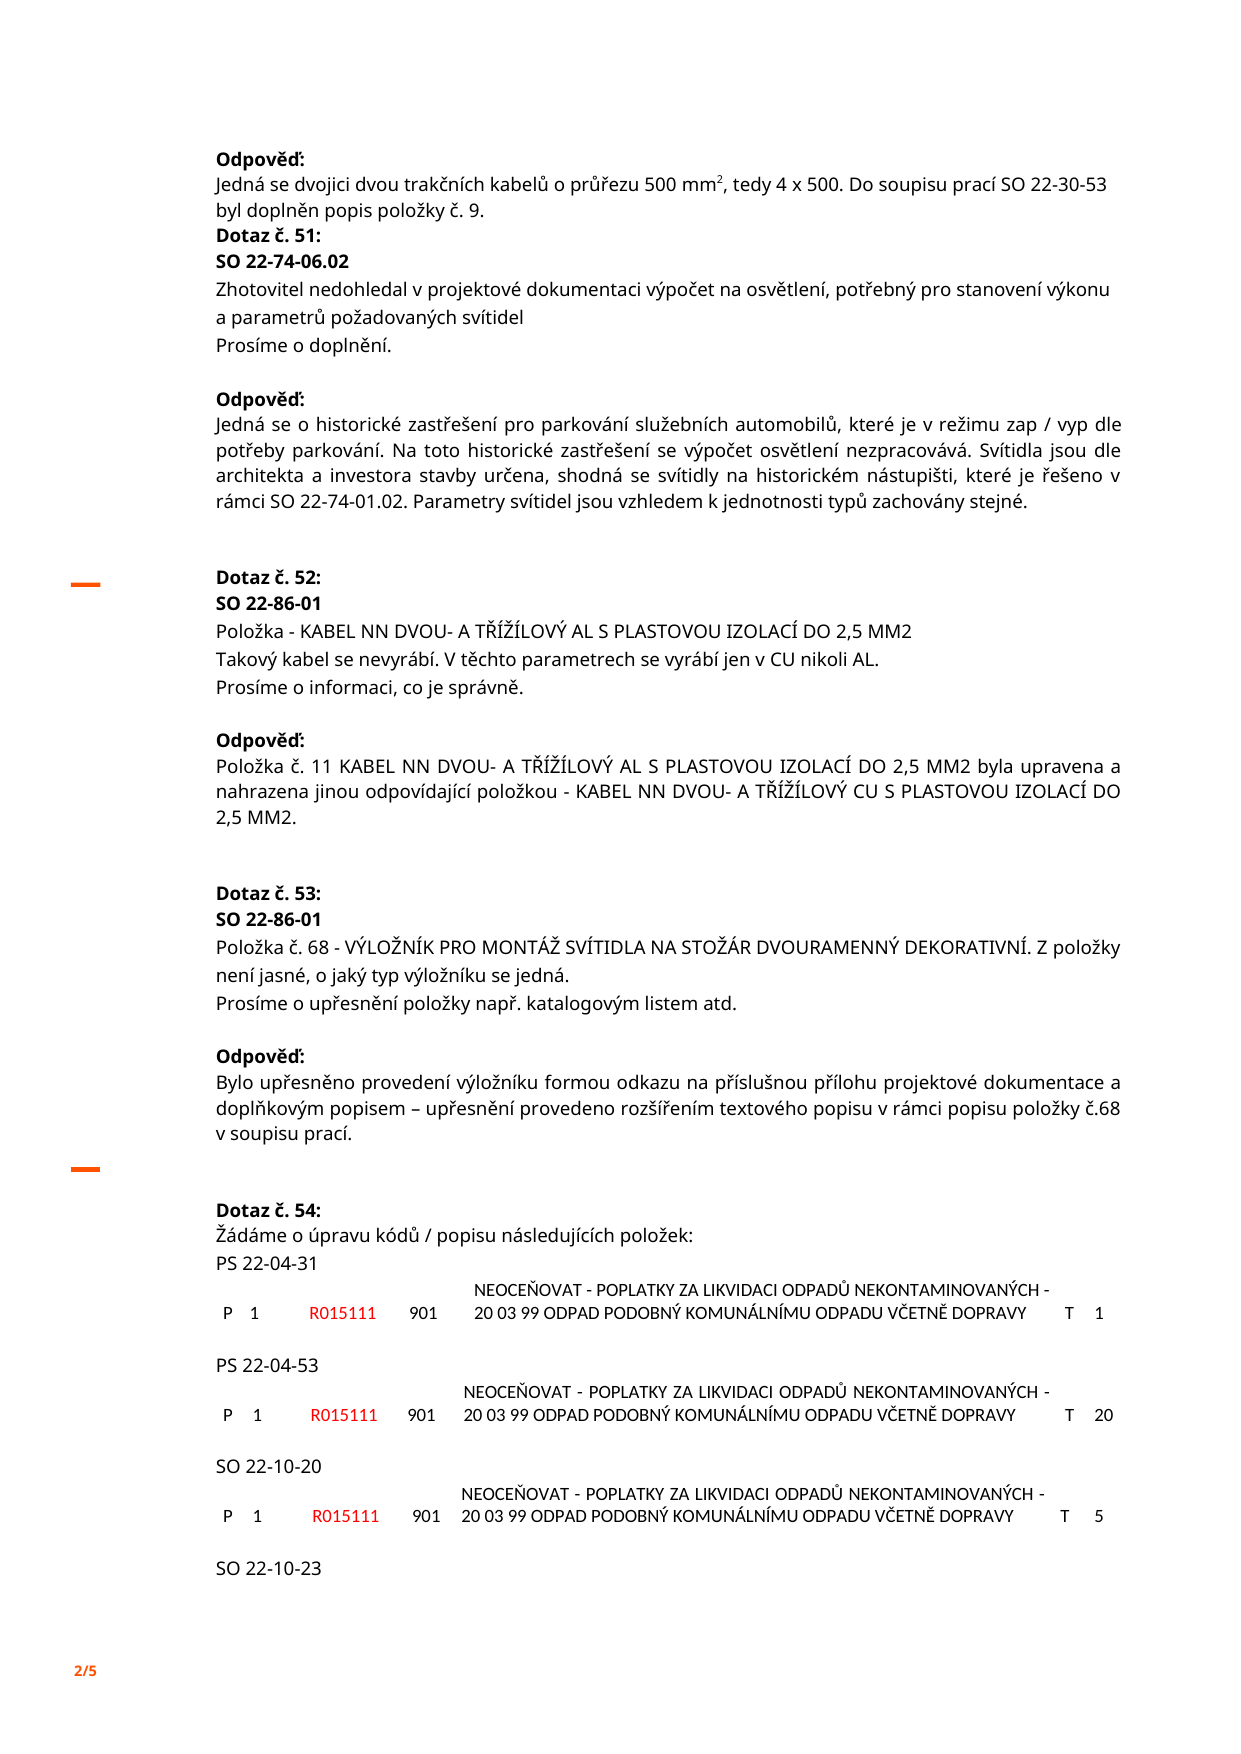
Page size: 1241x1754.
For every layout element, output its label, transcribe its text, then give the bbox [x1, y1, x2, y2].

table_header 20 [1087, 1380, 1131, 1426]
text Jedná se o historické zastřešení pro parkování služebních automobilů, které je v režimu zap / vyp dle potřeby parkování. Na toto historické zastřešení se výpočet osvětlení nezpracovává. Svítidla jsou dle architekta a investora stavby určena, shodná se svítidly na historickém nástupišti, které je řešeno v rámci SO 22-74-01.02. Parametry svítidel jsou vzhledem k jednotnosti typů zachovány stejné. [216, 411, 1122, 513]
table_header 901 [400, 1380, 456, 1426]
text SO 22-74-06.02 [216, 248, 1122, 274]
table_header T [1053, 1482, 1087, 1528]
table_header 5 [1087, 1482, 1131, 1528]
text Dotaz č. 51: [216, 223, 1122, 248]
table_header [454, 1482, 1053, 1528]
text SO 22-10-20 [216, 1454, 1122, 1479]
text Položka - KABEL NN DVOU- A TŘÍŽÍLOVÝ AL S PLASTOVOU IZOLACÍ DO 2,5 MM2 [216, 618, 1122, 643]
table_header 1 [1087, 1278, 1131, 1324]
text SO 22-86-01 [216, 906, 1122, 932]
text Bylo upřesněno provedení výložníku formou odkazu na příslušnou přílohu projektové dokumentace a doplňkovým popisem – upřesnění provedeno rozšířením textového popisu v rámci popisu položky č.68 v soupisu prací. [216, 1069, 1122, 1146]
text Dotaz č. 52: [216, 564, 1122, 590]
table_header NEOCEŇOVAT - POPLATKY ZA LIKVIDACI ODPADŮ NEKONTAMINOVANÝCH - 20 03 99 ODPAD PODOBNÝ KOMUNÁLNÍMU ODPADU VČETNĚ DOPRAVY [456, 1380, 1058, 1426]
text Položka č. 68 - VÝLOŽNÍK PRO MONTÁŽ SVÍTIDLA NA STOŽÁR DVOURAMENNÝ DEKORATIVNÍ. Z položky není jasné, o jaký typ výložníku se jedná. [216, 934, 1122, 988]
text Odpověď: [216, 386, 1122, 411]
table_header R015111 [303, 1380, 400, 1426]
text Zhotovitel nedohledal v projektové dokumentaci výpočet na osvětlení, potřebný pro stanovení výkonu a parametrů požadovaných svítidel [216, 276, 1122, 330]
table_header NEOCEŇOVAT - POPLATKY ZA LIKVIDACI ODPADŮ NEKONTAMINOVANÝCH - 20 03 99 ODPAD PODOBNÝ KOMUNÁLNÍMU ODPADU VČETNĚ DOPRAVY [467, 1278, 1057, 1324]
text Odpověď: [216, 1044, 1122, 1069]
table_header 901 [405, 1482, 454, 1528]
table_header T [1057, 1278, 1087, 1324]
text SO 22-10-23 [216, 1556, 1122, 1581]
text Dotaz č. 53: [216, 881, 1122, 906]
text Takový kabel se nevyrábí. V těchto parametrech se vyrábí jen v CU nikoli AL. [216, 646, 1122, 672]
table_header 1 [242, 1278, 302, 1324]
text Prosíme o informaci, co je správně. [216, 674, 1122, 699]
table_header 1 [245, 1482, 305, 1528]
text Žádáme o úpravu kódů / popisu následujících položek: [216, 1222, 1122, 1248]
text Odpověď: [216, 728, 1122, 753]
text PS 22-04-31 [216, 1250, 1122, 1276]
text SO 22-86-01 [216, 590, 1122, 616]
table_header 901 [402, 1278, 467, 1324]
text Jedná se dvojici dvou trakčních kabelů o průřezu 500 mm2, tedy 4 x 500. Do soupisu prací SO 22-30-53 byl doplněn popis položky č. 9. [216, 172, 1122, 223]
table_header T [1058, 1380, 1087, 1426]
table_header R015111 [305, 1482, 404, 1528]
table_header P [216, 1380, 245, 1426]
text PS 22-04-53 [216, 1352, 1122, 1377]
text Odpověď: [216, 146, 1122, 172]
text Prosíme o upřesnění položky např. katalogovým listem atd. [216, 990, 1122, 1016]
text Dotaz č. 54: [216, 1197, 1122, 1222]
table_header 1 [245, 1380, 303, 1426]
table_header R015111 [302, 1278, 402, 1324]
text Prosíme o doplnění. [216, 332, 1122, 358]
text Položka č. 11 KABEL NN DVOU- A TŘÍŽÍLOVÝ AL S PLASTOVOU IZOLACÍ DO 2,5 MM2 byla upravena a nahrazena jinou odpovídající položkou - KABEL NN DVOU- A TŘÍŽÍLOVÝ CU S PLASTOVOU IZOLACÍ DO 2,5 MM2. [216, 753, 1122, 830]
table_header P [216, 1482, 245, 1528]
table_header P [216, 1278, 242, 1324]
